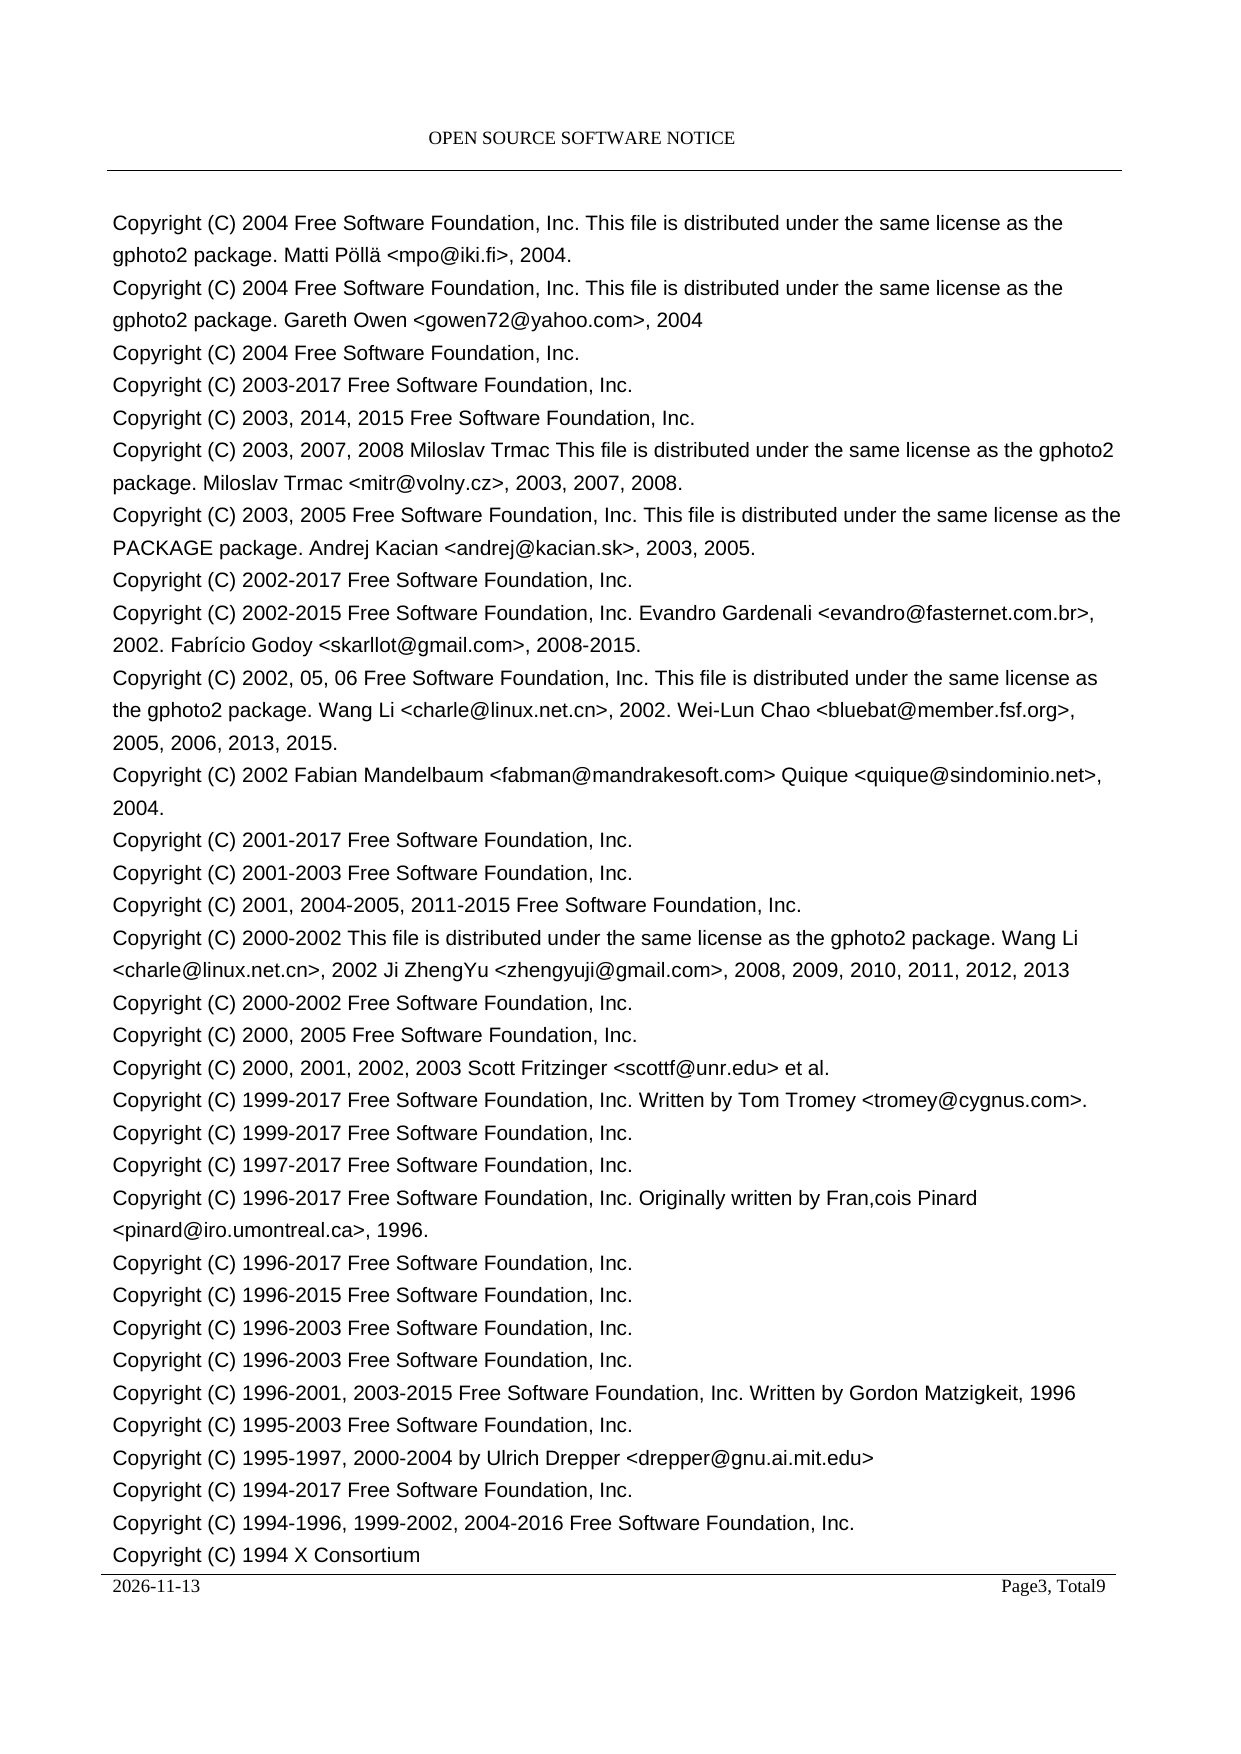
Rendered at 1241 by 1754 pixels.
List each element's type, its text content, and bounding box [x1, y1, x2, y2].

text Copyright (C) 2003-2017 Free Software Foundation, Inc. [112, 369, 1128, 401]
text Copyright (C) 1996-2003 Free Software Foundation, Inc. [112, 1311, 1128, 1344]
text Copyright (C) 2002, 05, 06 Free Software Foundation, Inc. This file is distributed under the same license as the gphoto2 package. Wang Li <charle@linux.net.cn>, 2002. Wei-Lun Chao <bluebat@member.fsf.org>, 2005, 2006, 2013, 2015. [112, 661, 1128, 759]
text Copyright (C) 1996-2003 Free Software Foundation, Inc. [112, 1344, 1128, 1376]
text Copyright (C) 2004 Free Software Foundation, Inc. This file is distributed under the same license as the gphoto2 package. Matti Pöllä <mpo@iki.fi>, 2004. [112, 206, 1128, 271]
text Copyright (C) 1995-1997, 2000-2004 by Ulrich Drepper <drepper@gnu.ai.mit.edu> [112, 1441, 1128, 1474]
text Copyright (C) 2001-2003 Free Software Foundation, Inc. [112, 856, 1128, 889]
text Copyright (C) 2001-2017 Free Software Foundation, Inc. [112, 824, 1128, 856]
text Copyright (C) 1994-1996, 1999-2002, 2004-2016 Free Software Foundation, Inc. [112, 1506, 1128, 1539]
text Copyright (C) 1996-2017 Free Software Foundation, Inc. [112, 1246, 1128, 1279]
text Copyright (C) 1996-2001, 2003-2015 Free Software Foundation, Inc. Written by Gordon Matzigkeit, 1996 [112, 1376, 1128, 1409]
text Copyright (C) 2000, 2005 Free Software Foundation, Inc. [112, 1019, 1128, 1051]
text Copyright (C) 2004 Free Software Foundation, Inc. This file is distributed under the same license as the gphoto2 package. Gareth Owen <gowen72@yahoo.com>, 2004 [112, 271, 1128, 336]
text Copyright (C) 1999-2017 Free Software Foundation, Inc. [112, 1116, 1128, 1149]
text Copyright (C) 2000-2002 This file is distributed under the same license as the gphoto2 package. Wang Li <charle@linux.net.cn>, 2002 Ji ZhengYu <zhengyuji@gmail.com>, 2008, 2009, 2010, 2011, 2012, 2013 [112, 921, 1128, 986]
text Copyright (C) 1999-2017 Free Software Foundation, Inc. Written by Tom Tromey <tromey@cygnus.com>. [112, 1084, 1128, 1116]
text Copyright (C) 1996-2015 Free Software Foundation, Inc. [112, 1279, 1128, 1311]
text Copyright (C) 1997-2017 Free Software Foundation, Inc. [112, 1149, 1128, 1181]
text Copyright (C) 2002 Fabian Mandelbaum <fabman@mandrakesoft.com> Quique <quique@sindominio.net>, 2004. [112, 759, 1128, 824]
text Copyright (C) 1994-2017 Free Software Foundation, Inc. [112, 1474, 1128, 1506]
text Copyright (C) 1996-2017 Free Software Foundation, Inc. Originally written by Fran,cois Pinard <pinard@iro.umontreal.ca>, 1996. [112, 1181, 1128, 1246]
text Copyright (C) 2002-2017 Free Software Foundation, Inc. [112, 564, 1128, 596]
text Copyright (C) 2003, 2007, 2008 Miloslav Trmac This file is distributed under the same license as the gphoto2 package. Miloslav Trmac <mitr@volny.cz>, 2003, 2007, 2008. [112, 434, 1128, 499]
text Copyright (C) 2000-2002 Free Software Foundation, Inc. [112, 986, 1128, 1019]
text Copyright (C) 2001, 2004-2005, 2011-2015 Free Software Foundation, Inc. [112, 889, 1128, 921]
text Copyright (C) 2003, 2005 Free Software Foundation, Inc. This file is distributed under the same license as the PACKAGE package. Andrej Kacian <andrej@kacian.sk>, 2003, 2005. [112, 499, 1128, 564]
text Copyright (C) 2003, 2014, 2015 Free Software Foundation, Inc. [112, 401, 1128, 434]
text Copyright (C) 2004 Free Software Foundation, Inc. [112, 336, 1128, 369]
text Copyright (C) 1995-2003 Free Software Foundation, Inc. [112, 1409, 1128, 1441]
text Copyright (C) 1994 X Consortium [112, 1539, 1128, 1571]
text Copyright (C) 2002-2015 Free Software Foundation, Inc. Evandro Gardenali <evandro@fasternet.com.br>, 2002. Fabrício Godoy <skarllot@gmail.com>, 2008-2015. [112, 596, 1128, 661]
text Copyright (C) 2000, 2001, 2002, 2003 Scott Fritzinger <scottf@unr.edu> et al. [112, 1051, 1128, 1084]
